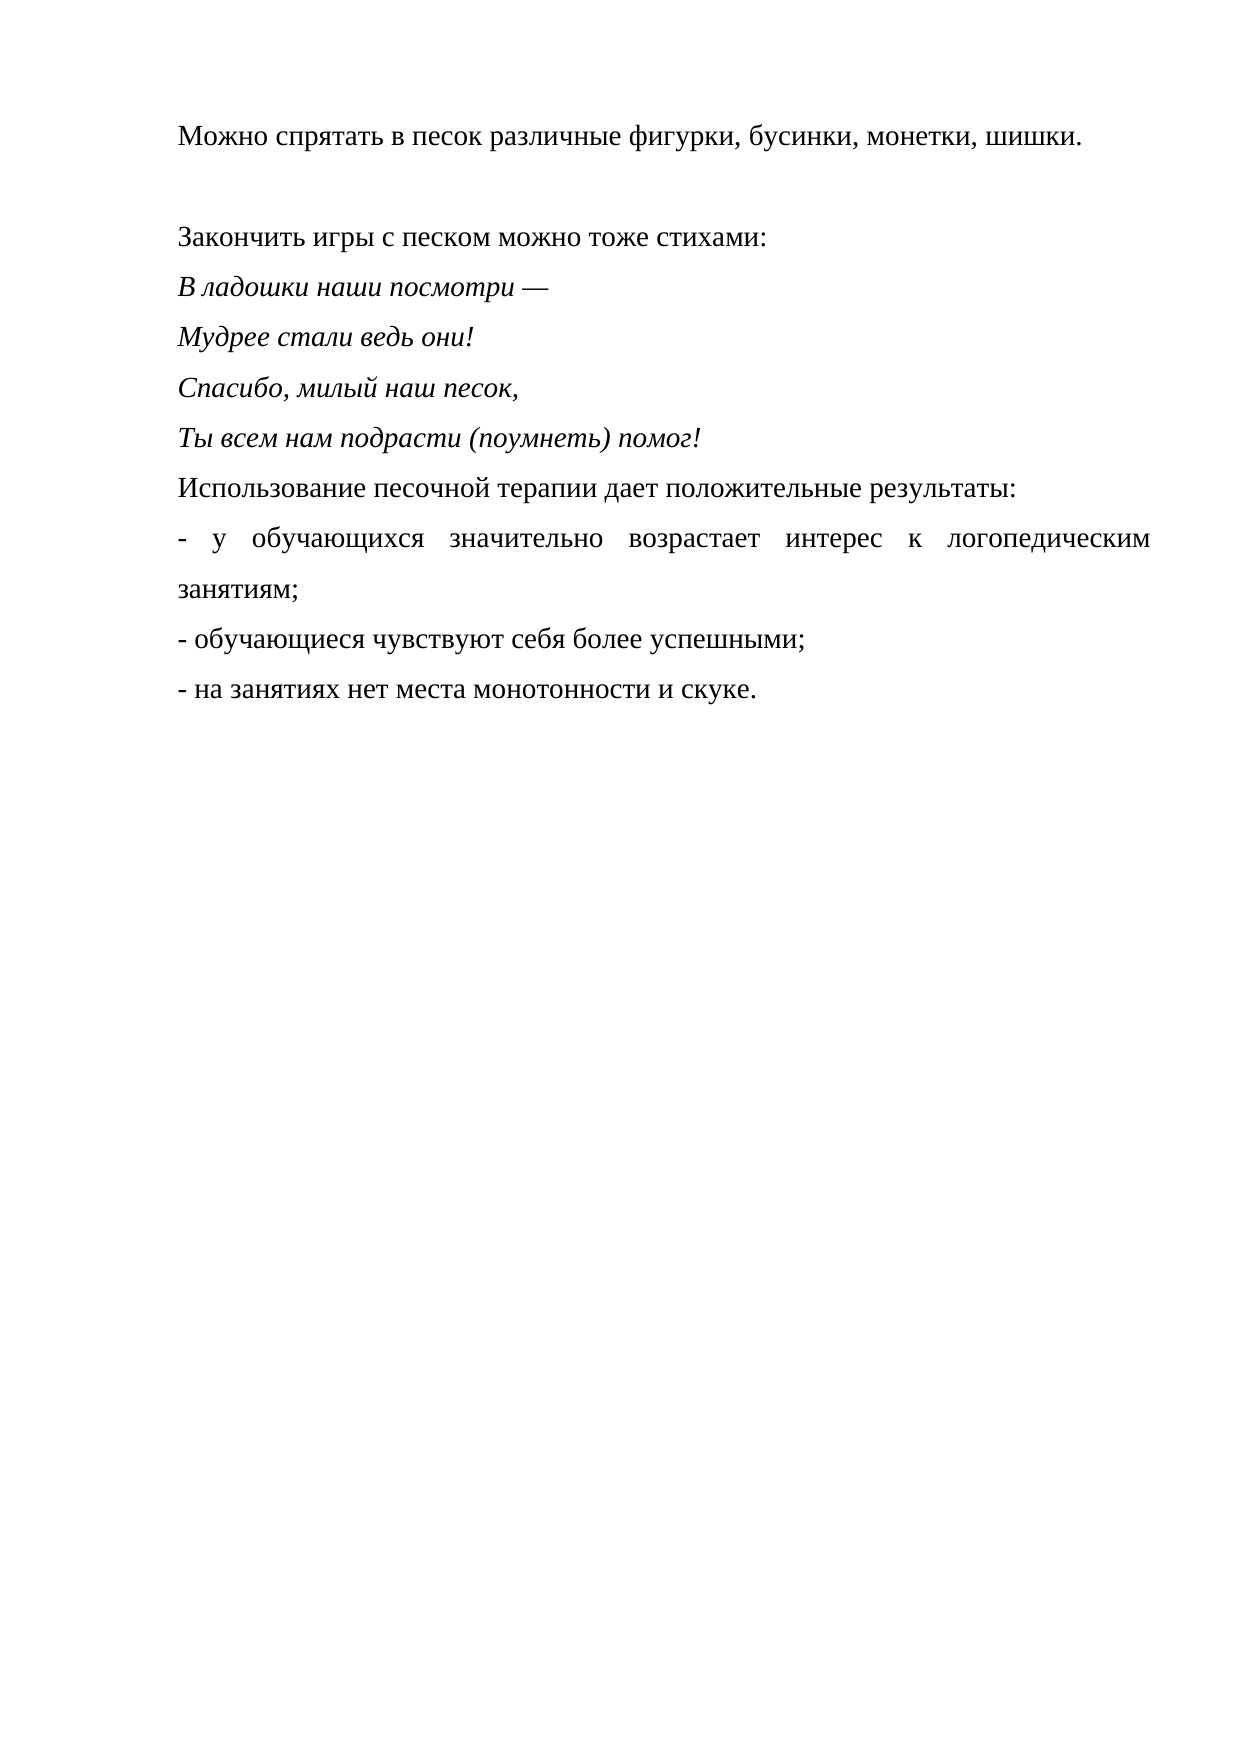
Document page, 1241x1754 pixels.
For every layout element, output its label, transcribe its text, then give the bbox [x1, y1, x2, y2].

text Можно спрятать в песок различные фигурки, бусинки, монетки, шишки. [177, 118, 1152, 152]
text - у обучающихся значительно возрастает интерес к логопедическим занятиям; [177, 521, 1152, 604]
text - на занятиях нет места монотонности и скуке. [177, 672, 1152, 705]
text В ладошки наши посмотри — [177, 269, 1152, 303]
text - обучающиеся чувствуют себя более успешными; [177, 621, 1152, 655]
text Закончить игры с песком можно тоже стихами: [177, 219, 1152, 252]
text Использование песочной терапии дает положительные результаты: [177, 470, 1152, 504]
text Ты всем нам подрасти (поумнеть) помог! [177, 420, 1152, 453]
text Мудрее стали ведь они! [177, 319, 1152, 353]
text Спасибо, милый наш песок, [177, 370, 1152, 403]
